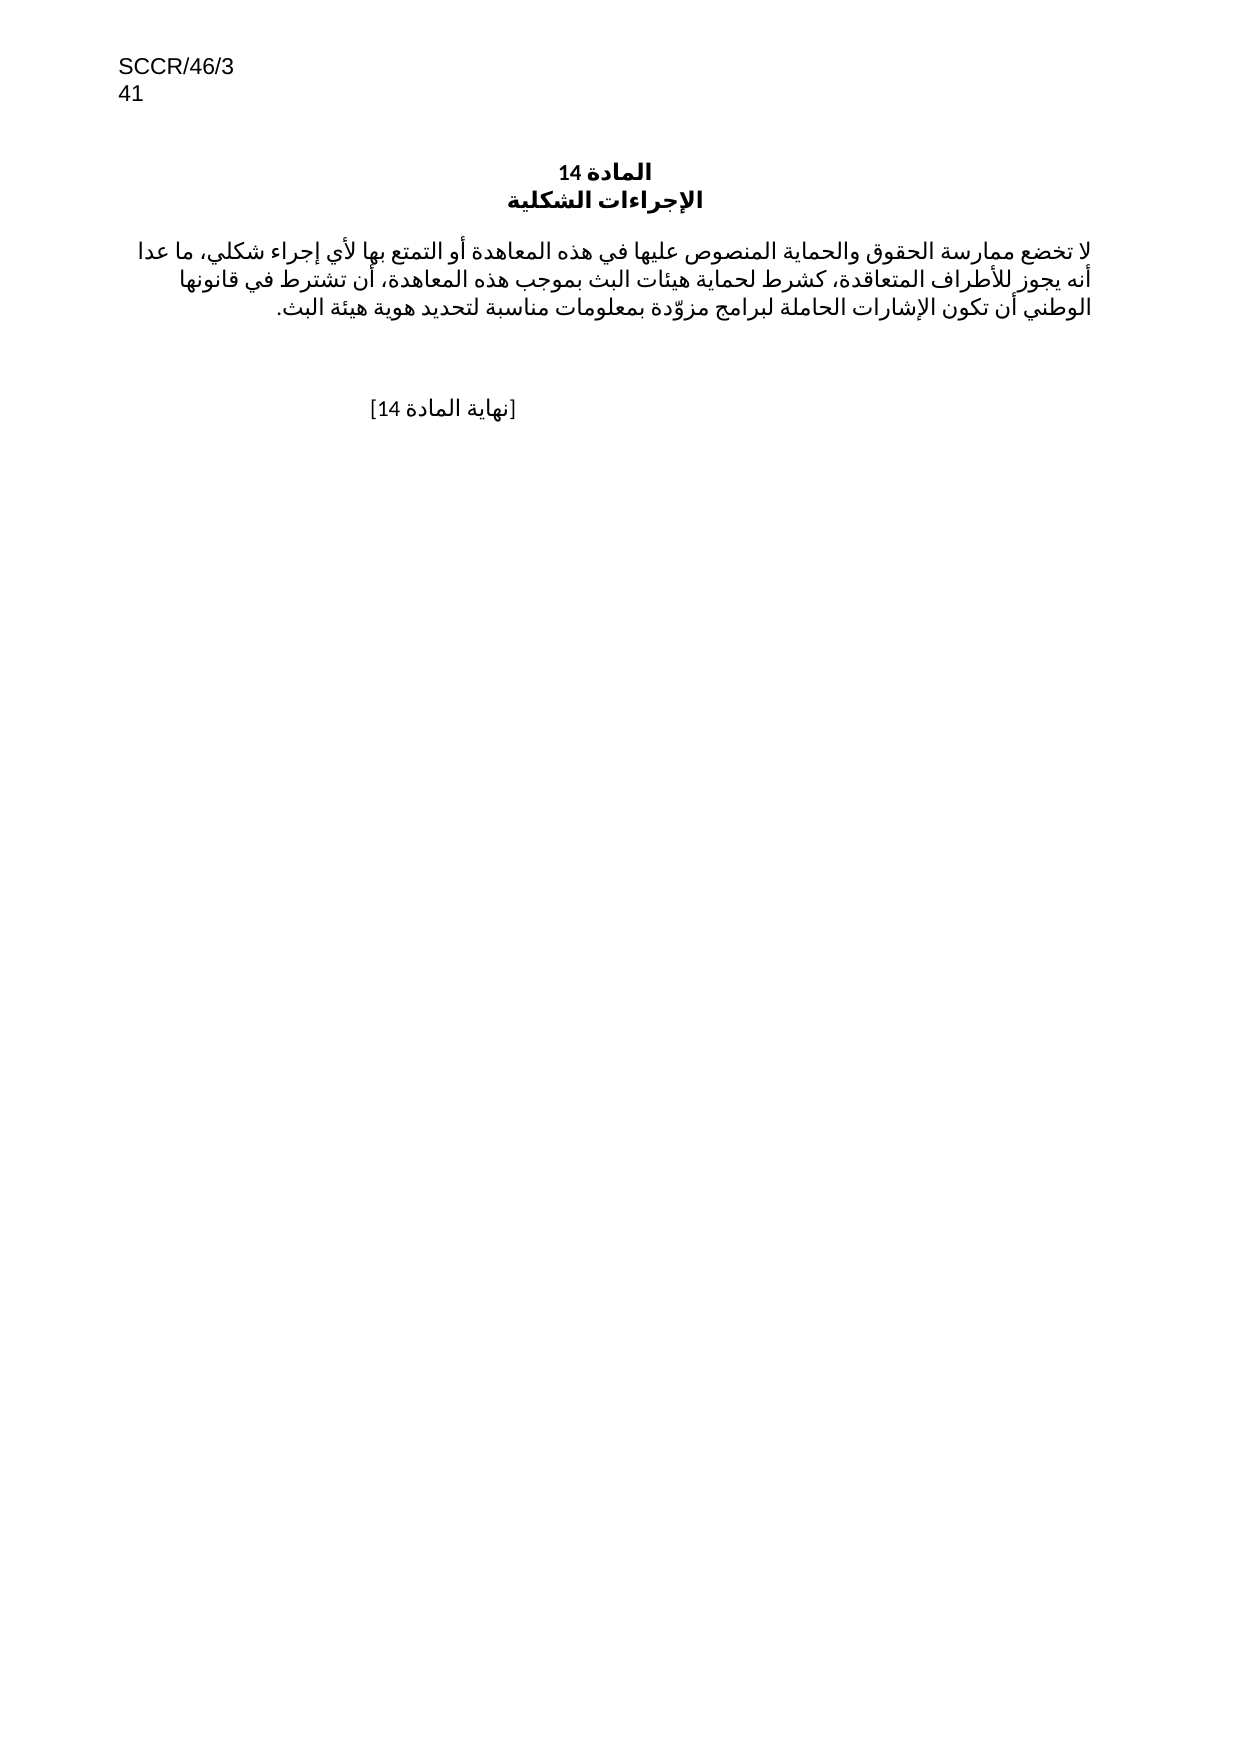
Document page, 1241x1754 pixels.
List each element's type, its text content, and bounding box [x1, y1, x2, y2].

subtitle المادة 14 الإجراءات الشكلية [118, 158, 1092, 214]
text لا تخضع ممارسة الحقوق والحماية المنصوص عليها في هذه المعاهدة أو التمتع بها لأي إجراء شكلي، ما عدا أنه يجوز للأطراف المتعاقدة، كشرط لحماية هيئات البث بموجب هذه المعاهدة، أن تشترط في قانونها الوطني أن تكون الإشارات الحاملة لبرامج مزوّدة بمعلومات مناسبة لتحديد هوية هيئة البث. [118, 237, 1092, 322]
text [نهاية المادة 14] [118, 394, 516, 422]
